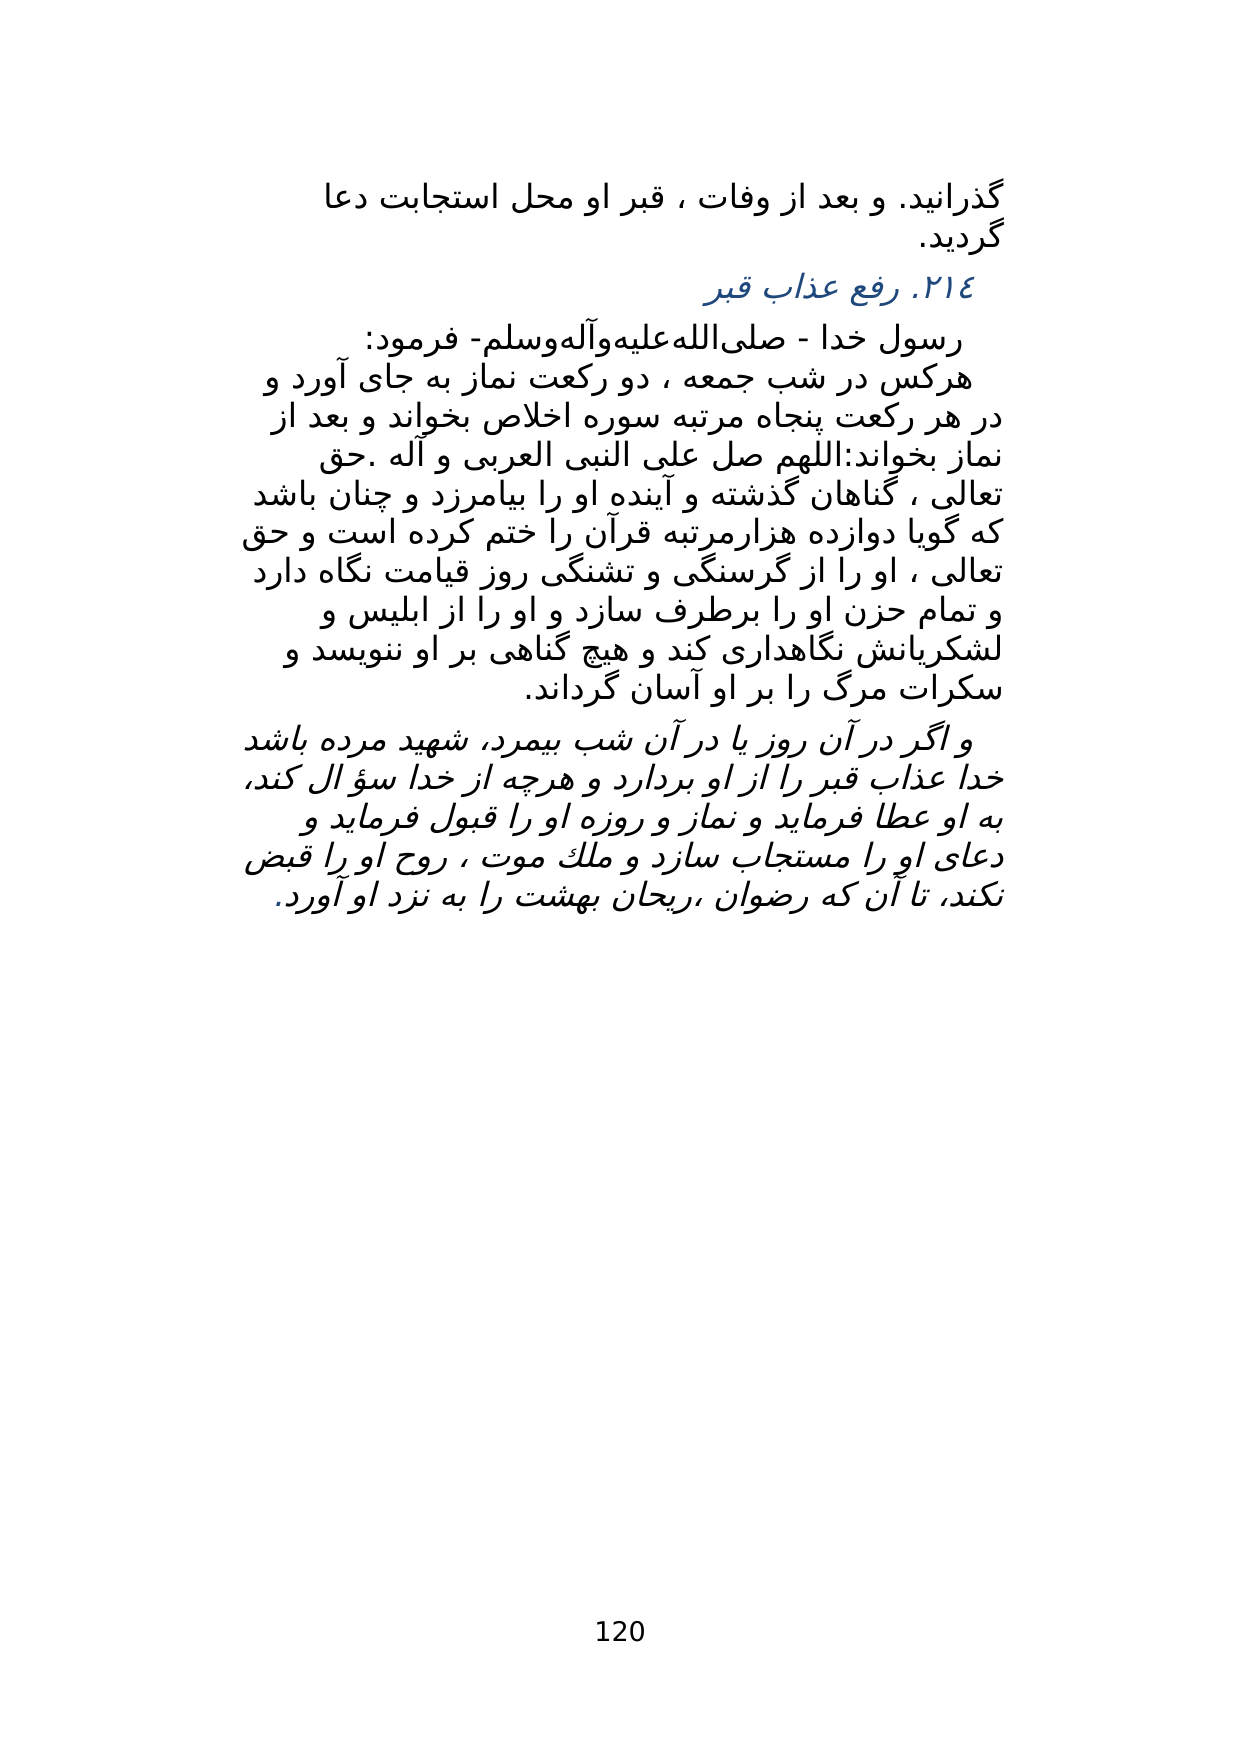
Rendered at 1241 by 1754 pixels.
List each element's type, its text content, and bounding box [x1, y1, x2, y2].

subtitle و اگر در آن روز يا در آن شب بيمرد، شهيد مرده باشد خدا عذاب قبر را از او بردارد و هرچه از خدا سؤ ال كند، به او عطا فرمايد و نماز و روزه او را قبول فرمايد و دعاى او را مستجاب سازد و ملك موت ، روح او را قبض نكند، تا آن كه رضوان ،ريحان بهشت را به نزد او آورد. ٢١٥. برترين اعمال در برزخ [236, 720, 1004, 959]
text رسول خدا - صلى‌الله‌عليه‌وآله‌وسلم- فرمود: [236, 319, 1004, 358]
text هركس در شب جمعه ، دو ركعت نماز به جاى آورد و در هر ركعت پنجاه مرتبه سوره اخلاص بخواند و بعد از نماز بخواند:اللهم صل على النبى العربى و آله .حق تعالى ، گناهان گذشته و آينده او را بيامرزد و چنان باشد كه گويا دوازده هزارمرتبه قرآن را ختم كرده است و حق تعالى ، او را از گرسنگى و تشنگى روز قيامت نگاه دارد و تمام حزن او را برطرف سازد و او را از ابليس و لشكريانش نگاهدارى كند و هيچ گناهى بر او ننويسد و سكرات مرگ را بر او آسان گرداند. [236, 358, 1004, 707]
subtitle ٢١٤. رفع عذاب قبر [236, 267, 1004, 306]
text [236, 177, 1004, 255]
